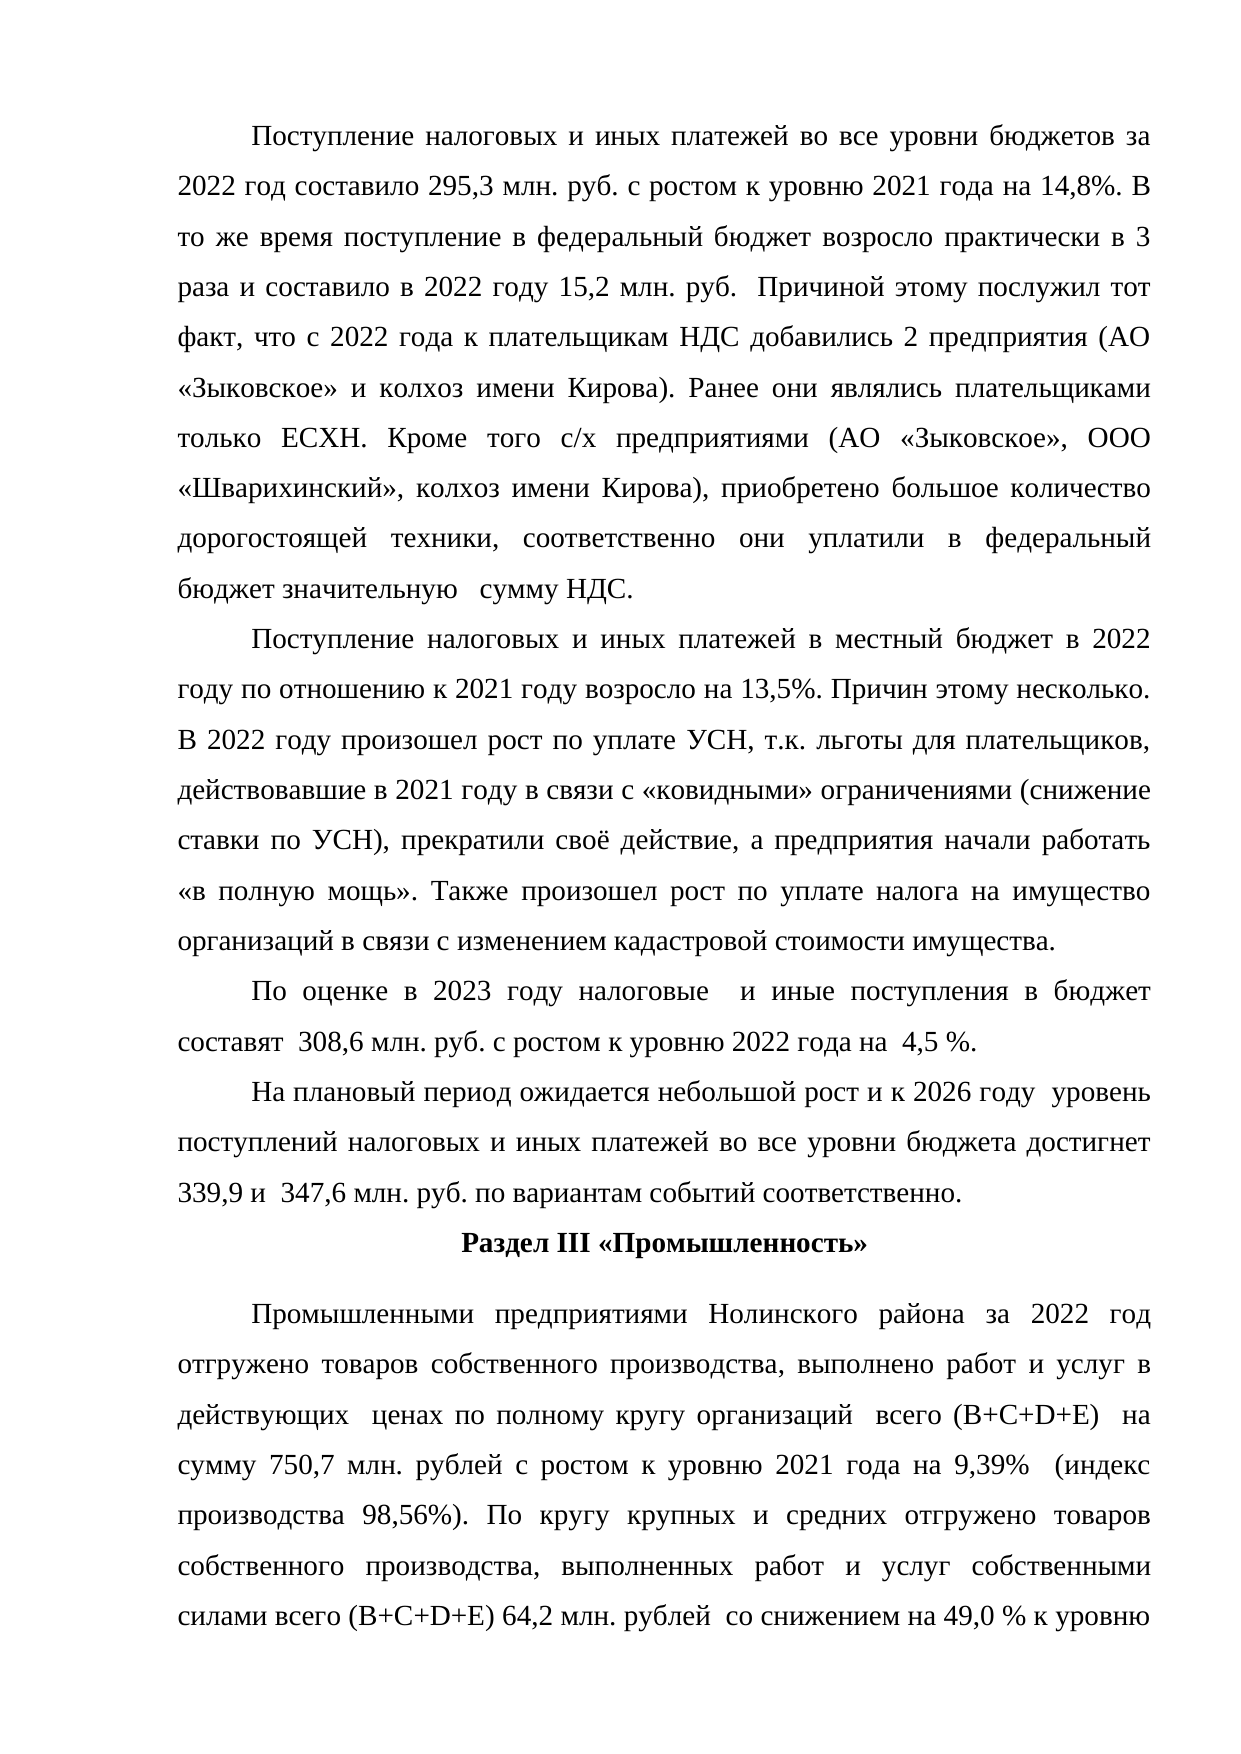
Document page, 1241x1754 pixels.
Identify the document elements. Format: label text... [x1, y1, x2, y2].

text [177, 1296, 1152, 1632]
text Поступление налоговых и иных платежей в местный бюджет в 2022 году по отношению к 2021 году возросло на 13,5%. Причин этому несколько. В 2022 году произошел рост по уплате УСН, т.к. льготы для плательщиков, действовавшие в 2021 году в связи с «ковидными» ограничениями (снижение ставки по УСН), прекратили своё действие, а предприятия начали работать «в полную мощь». Также произошел рост по уплате налога на имущество организаций в связи с изменением кадастровой стоимости имущества. [177, 621, 1152, 957]
text На плановый период ожидается небольшой рост и к 2026 году уровень поступлений налоговых и иных платежей во все уровни бюджета достигнет 339,9 и 347,6 млн. руб. по вариантам событий соответственно. [177, 1074, 1152, 1208]
text Раздел III «Промышленность» [177, 1225, 1152, 1258]
text По оценке в 2023 году налоговые и иные поступления в бюджет составят 308,6 млн. руб. с ростом к уровню 2022 года на 4,5 %. [177, 973, 1152, 1057]
text Поступление налоговых и иных платежей во все уровни бюджетов за 2022 год составило 295,3 млн. руб. с ростом к уровню 2021 года на 14,8%. В то же время поступление в федеральный бюджет возросло практически в 3 раза и составило в 2022 году 15,2 млн. руб. Причиной этому послужил тот факт, что с 2022 года к плательщикам НДС добавились 2 предприятия (АО «Зыковское» и колхоз имени Кирова). Ранее они являлись плательщиками только ЕСХН. Кроме того с/х предприятиями (АО «Зыковское», ООО «Шварихинский», колхоз имени Кирова), приобретено большое количество дорогостоящей техники, соответственно они уплатили в федеральный бюджет значительную сумму НДС. [177, 118, 1152, 604]
